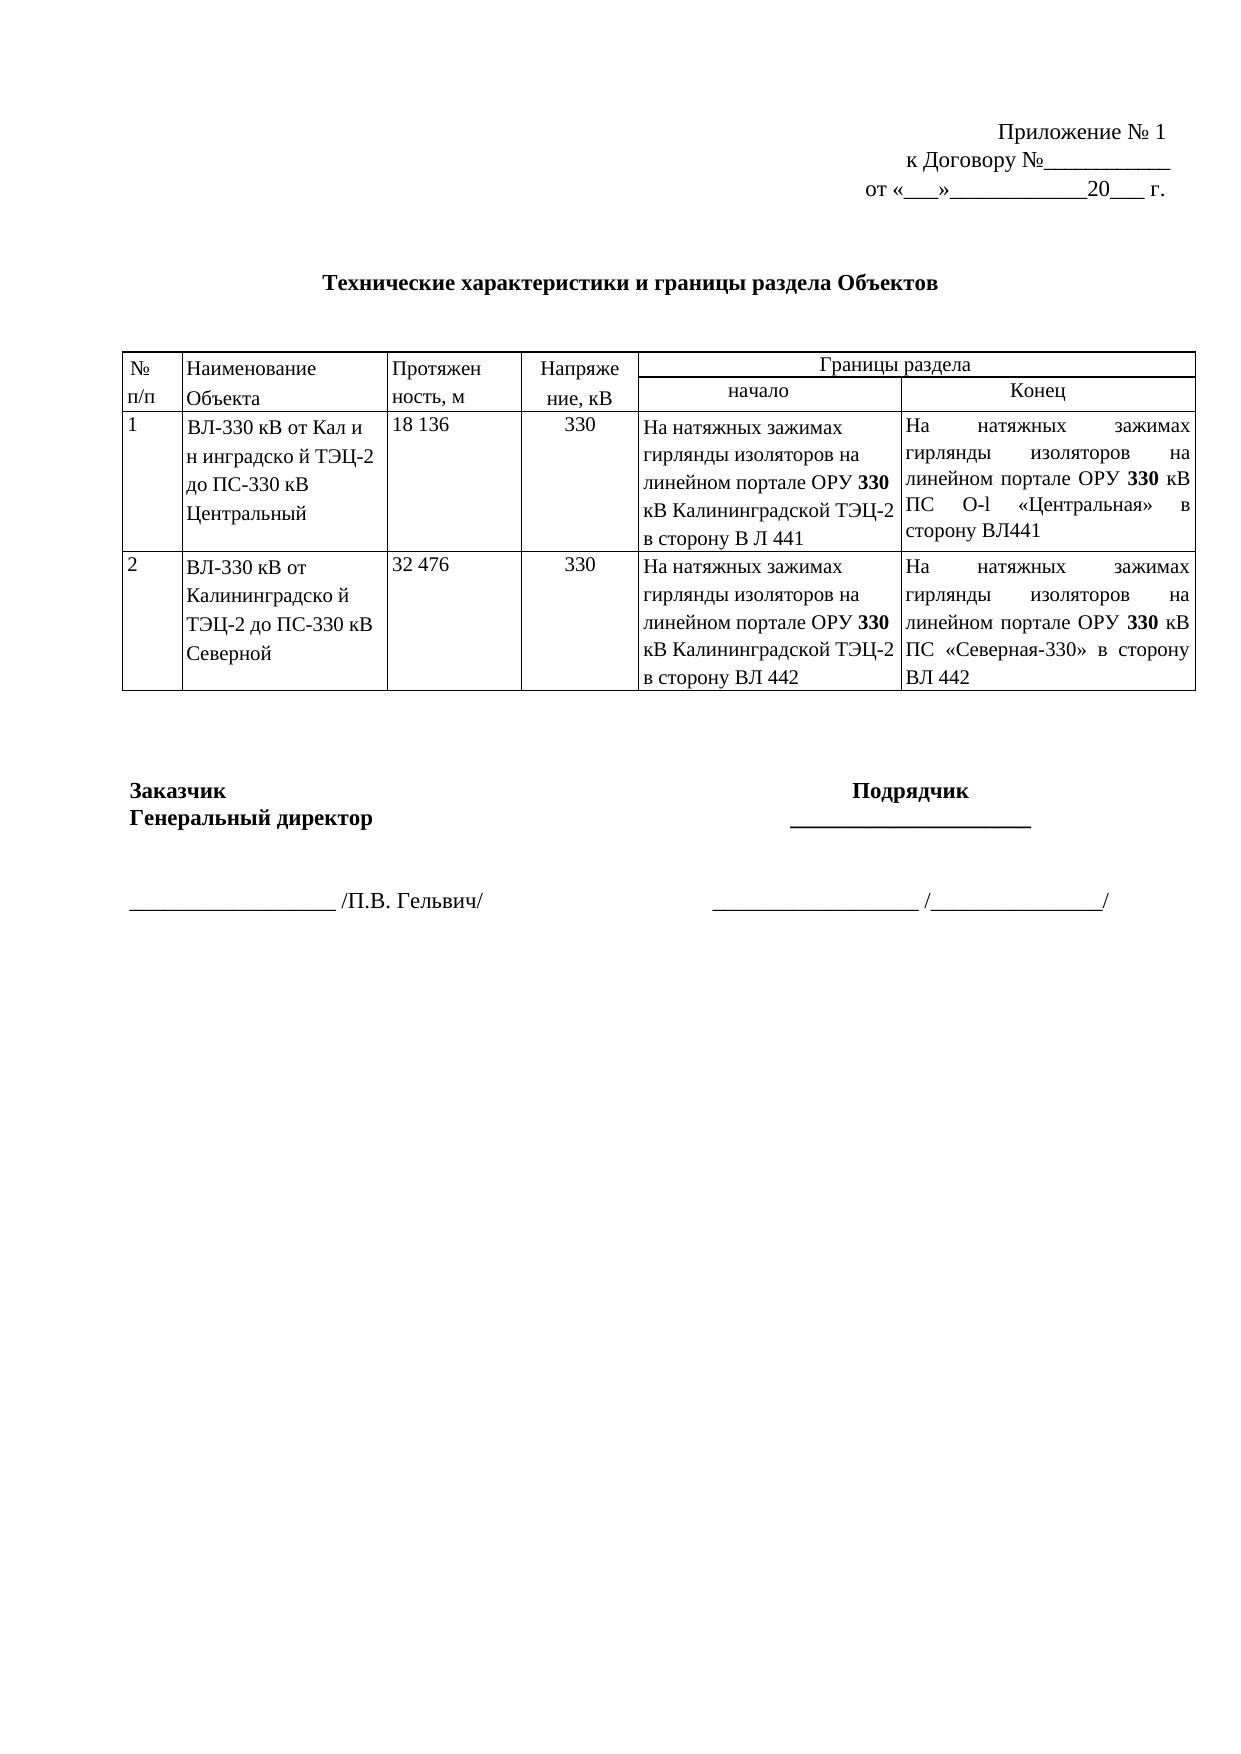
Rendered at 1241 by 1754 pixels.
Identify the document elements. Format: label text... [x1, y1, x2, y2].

table_cell Конец [902, 378, 1195, 411]
table_cell __________________ /_______________/ [646, 830, 1175, 923]
table_cell На натяжных зажимах гирлянды изоляторов на линейном портале ОРУ 330 кВ Калининградской ТЭЦ-2 в сторону В Л 441 [639, 412, 901, 551]
table_cell На натяжных зажимах гирлянды изоляторов на линейном портале ОРУ 330 кВ ПС «Северная-330» в сторону ВЛ 442 [902, 552, 1195, 690]
table_header Протяжен ность, м [388, 353, 521, 411]
table_cell 32 476 [388, 552, 521, 690]
table_header № п/п [123, 353, 182, 411]
table_cell На натяжных зажимах гирлянды изоляторов на линейном портале ОРУ 330 кВ ПС O-l «Центральная» в сторону ВЛ441 [902, 412, 1195, 551]
table_cell 2 [123, 552, 182, 690]
table_header Наименование Объекта [183, 353, 387, 411]
table_cell начало [639, 378, 901, 411]
table_cell 330 [522, 412, 638, 551]
table_header Заказчик Генеральный директор [118, 778, 646, 830]
table_header Границы раздела [639, 353, 1195, 376]
text Технические характеристики и границы раздела Объектов [322, 269, 1181, 295]
table_cell ВЛ-330 кВ от Кал и н инградско й ТЭЦ-2 до ПС-330 кВ Центральный [183, 412, 387, 551]
table_cell На натяжных зажимах гирлянды изоляторов на линейном портале ОРУ 330 кВ Калининградской ТЭЦ-2 в сторону ВЛ 442 [639, 552, 901, 690]
table_cell ВЛ-330 кВ от Калининградско й ТЭЦ-2 до ПС-330 кВ Северной [183, 552, 387, 690]
table_cell 18 136 [388, 412, 521, 551]
table_cell 1 [123, 412, 182, 551]
table_cell __________________ /П.В. Гельвич/ [118, 830, 646, 923]
text Приложение № 1 [118, 118, 1166, 144]
text от «___»____________20___ г. [865, 175, 1181, 202]
table_cell 330 [522, 552, 638, 690]
table_header Напряже ние, кВ [522, 353, 638, 411]
text к Договору № [118, 146, 1170, 172]
table_header Подрядчик _____________________ [646, 778, 1175, 830]
